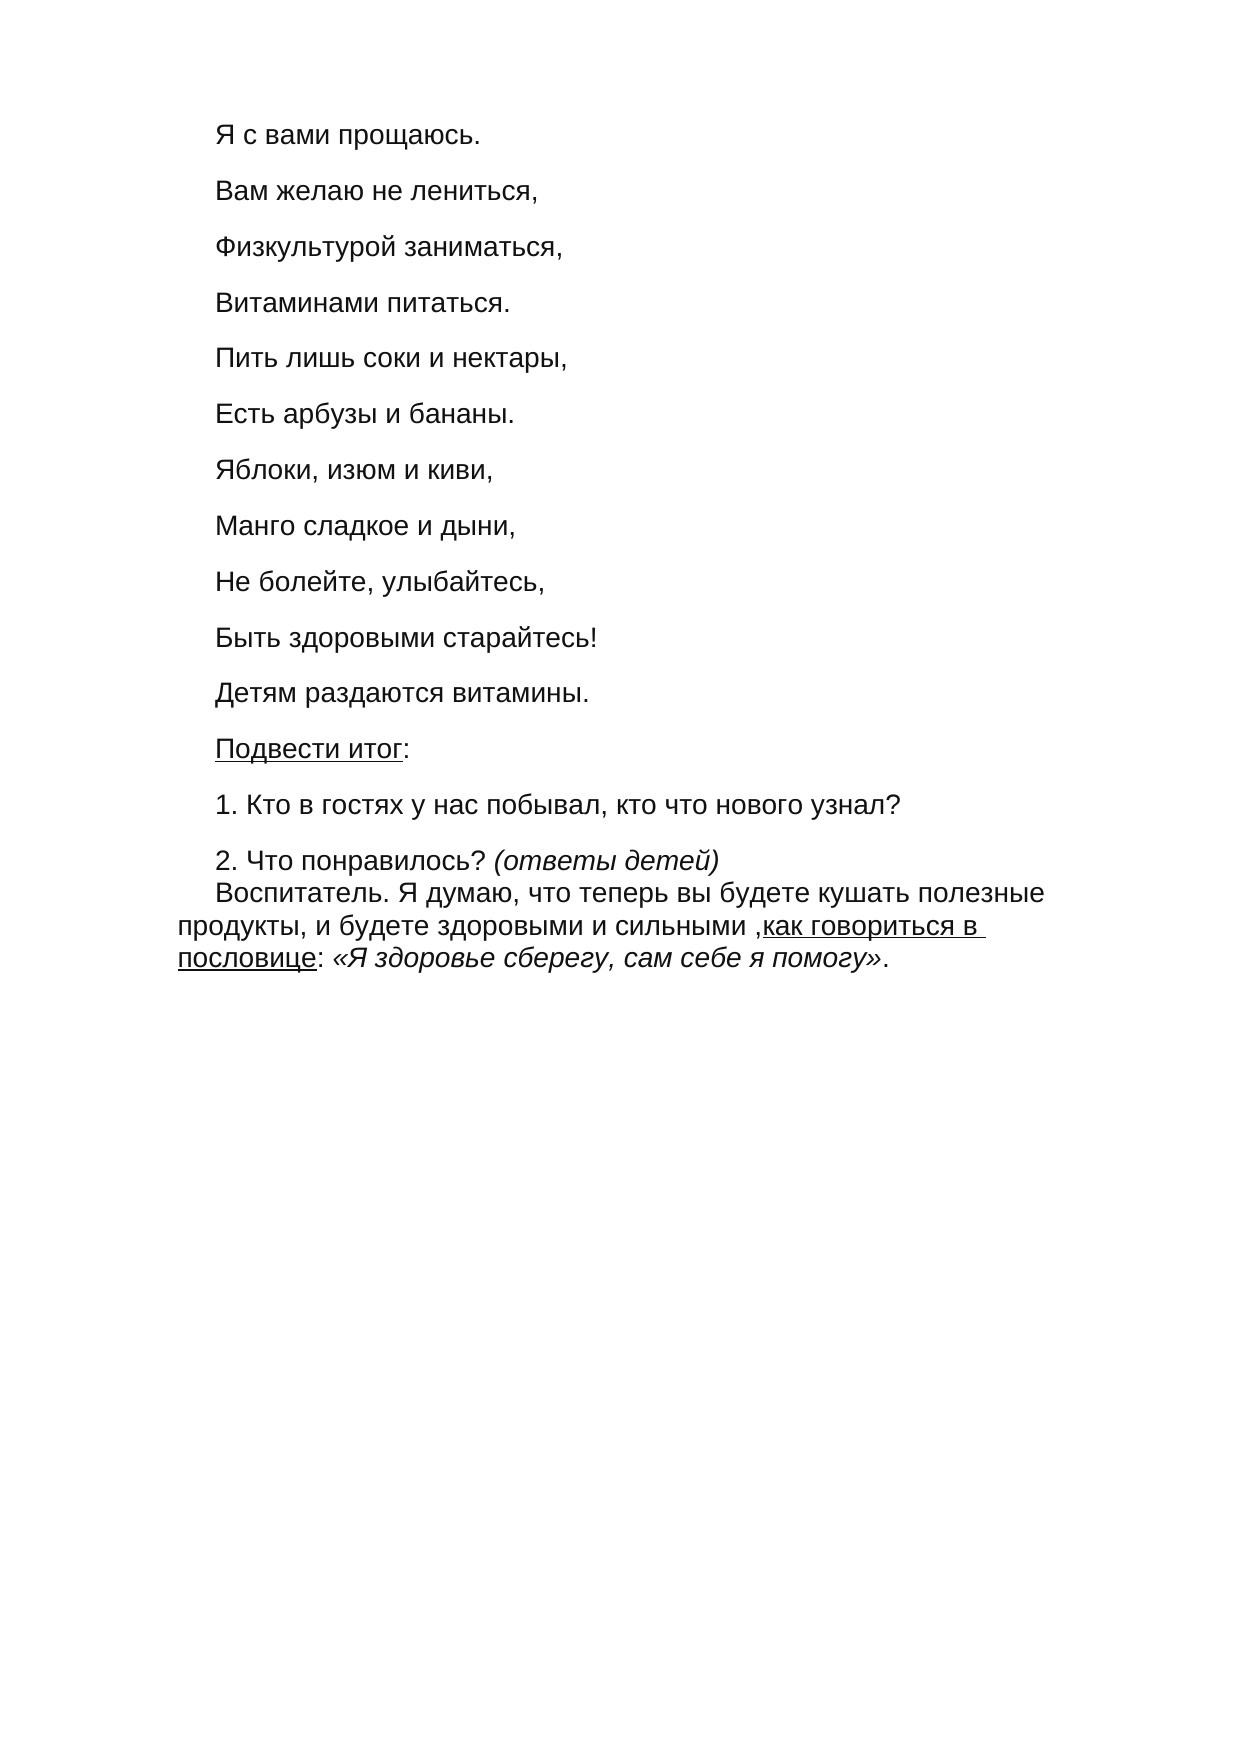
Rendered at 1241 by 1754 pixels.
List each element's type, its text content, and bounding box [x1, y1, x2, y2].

text Воспитатель. Я думаю, что теперь вы будете кушать полезные продукты, и будете здоровыми и сильными ,как говориться в пословице: «Я здоровье сберегу, сам себе я помогу». [177, 876, 1152, 973]
text Подвести итог: [177, 732, 1152, 765]
text Пить лишь соки и нектары, [177, 341, 1152, 374]
text 2. Что понравилось? (ответы детей) [177, 844, 1152, 876]
text Не болейте, улыбайтесь, [177, 565, 1152, 597]
text Манго сладкое и дыни, [177, 509, 1152, 541]
text Детям раздаются витамины. [177, 676, 1152, 709]
text Быть здоровыми старайтесь! [177, 621, 1152, 653]
text Витаминами питаться. [177, 286, 1152, 318]
text Яблоки, изюм и киви, [177, 453, 1152, 486]
text Физкультурой заниматься, [177, 230, 1152, 262]
text Есть арбузы и бананы. [177, 397, 1152, 430]
text Я с вами прощаюсь. [177, 118, 1152, 151]
text 1. Кто в гостях у нас побывал, кто что нового узнал? [177, 788, 1152, 821]
text Вам желаю не лениться, [177, 174, 1152, 206]
